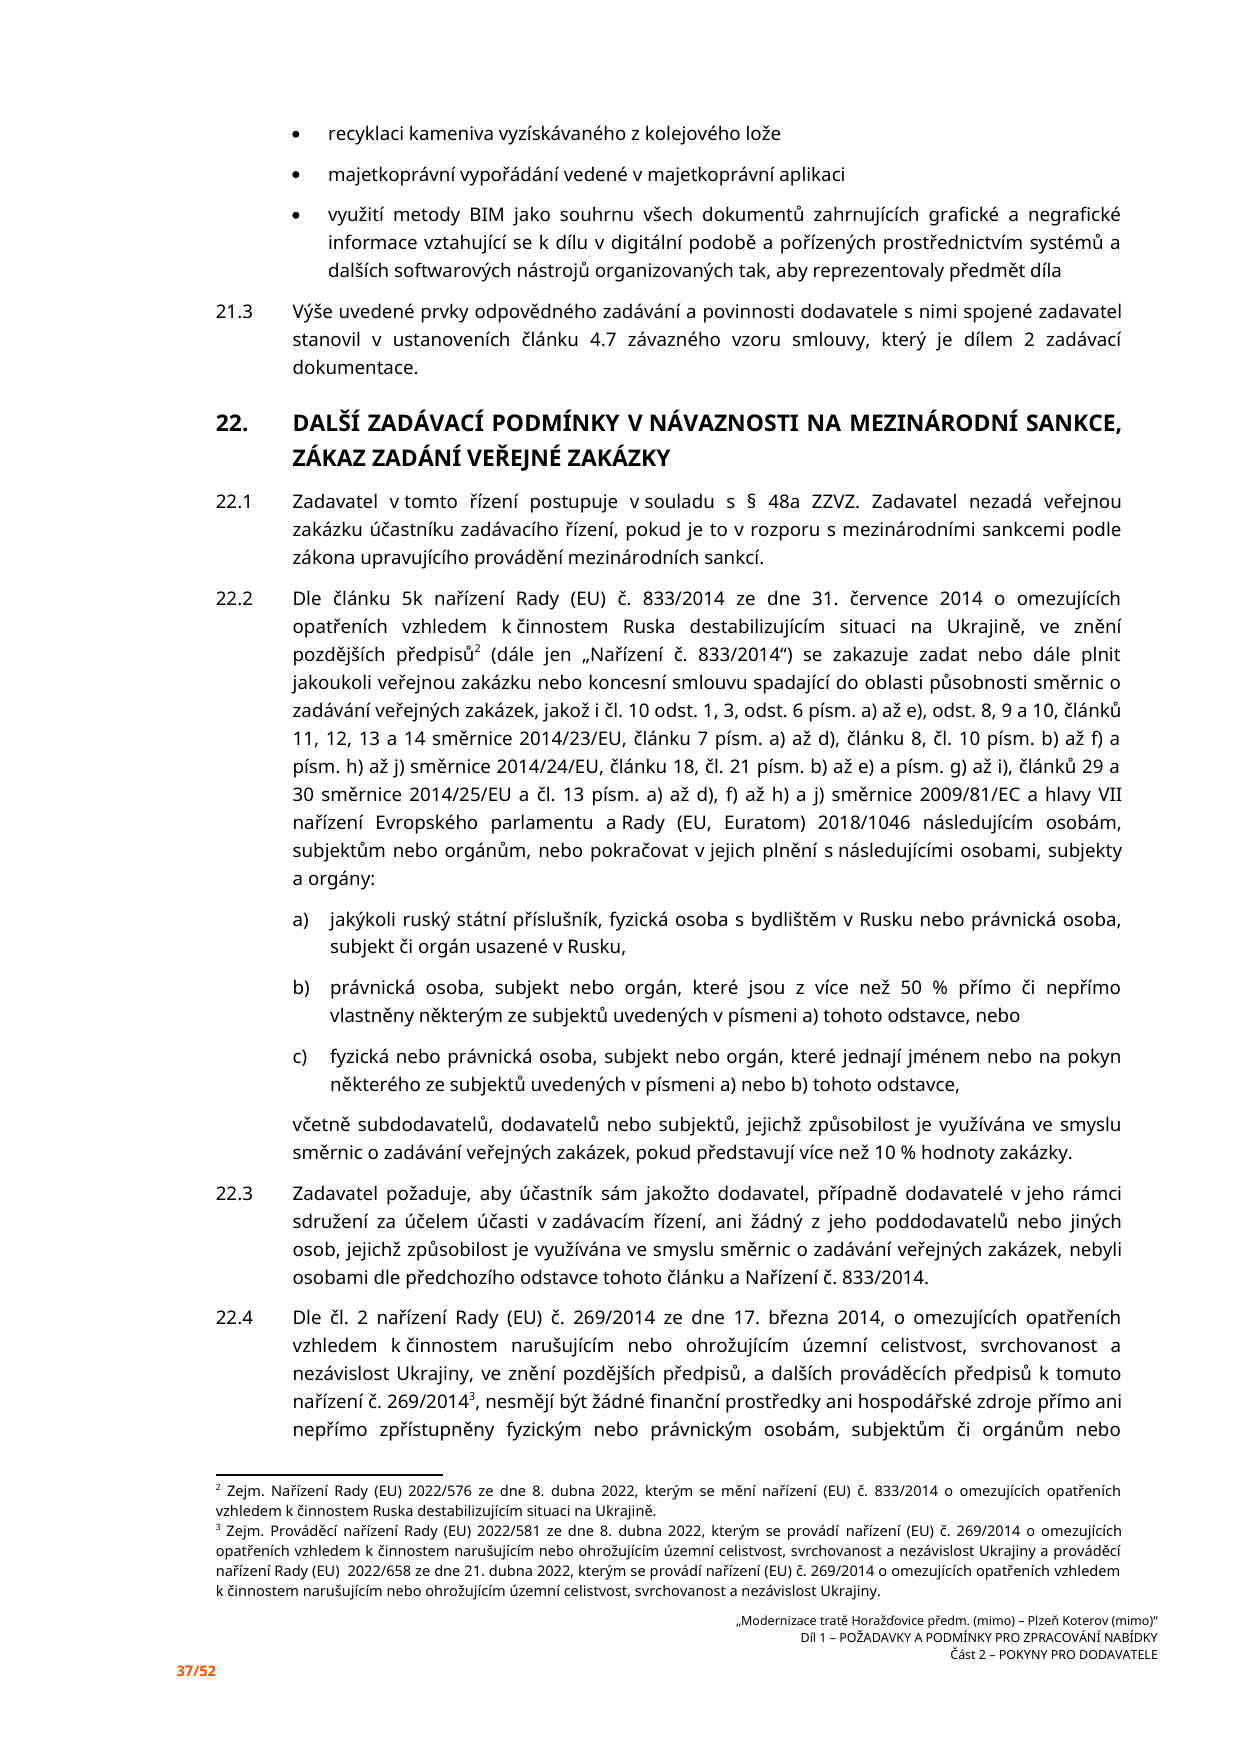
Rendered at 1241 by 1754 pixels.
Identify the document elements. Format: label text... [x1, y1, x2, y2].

text majetkoprávní vypořádání vedené v majetkoprávní aplikaci [292, 161, 1122, 187]
text Dle článku 5k nařízení Rady (EU) č. 833/2014 ze dne 31. července 2014 o omezujících opatřeních vzhledem k činnostem Ruska destabilizujícím situaci na Ukrajině, ve znění pozdějších předpisů (dále jen „Nařízení č. 833/2014“) se zakazuje zadat nebo dále plnit jakoukoli veřejnou zakázku nebo koncesní smlouvu spadající do oblasti působnosti směrnic o zadávání veřejných zakázek, jakož i čl. 10 odst. 1, 3, odst. 6 písm. a) až e), odst. 8, 9 a 10, článků 11, 12, 13 a 14 směrnice 2014/23/EU, článku 7 písm. a) až d), článku 8, čl. 10 písm. b) až f) a písm. h) až j) směrnice 2014/24/EU, článku 18, čl. 21 písm. b) až e) a písm. g) až i), článků 29 a 30 směrnice 2014/25/EU a čl. 13 písm. a) až d), f) až h) a j) směrnice 2009/81/EC a hlavy VII nařízení Evropského parlamentu a Rady (EU, Euratom) 2018/1046 následujícím osobám, subjektům nebo orgánům, nebo pokračovat v jejich plnění s následujícími osobami, subjekty a orgány: [216, 585, 1122, 891]
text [216, 1304, 1122, 1442]
text recyklaci kameniva vyzískávaného z kolejového lože [292, 121, 1122, 146]
text Další zadávací podmínky v návaznosti na MEZINÁRODNÍ sankce, zákaz zadání veřejné zakázky [216, 407, 1122, 473]
list včetně subdodavatelů, dodavatelů nebo subjektů, jejichž způsobilost je využívána ve smyslu směrnic o zadávání veřejných zakázek, pokud představují více než 10 % hodnoty zakázky. [292, 1111, 1122, 1165]
text využití metody BIM jako souhrnu všech dokumentů zahrnujících grafické a negrafické informace vztahující se k dílu v digitální podobě a pořízených prostřednictvím systémů a dalších softwarových nástrojů organizovaných tak, aby reprezentovaly předmět díla [292, 202, 1122, 283]
list jakýkoli ruský státní příslušník, fyzická osoba s bydlištěm v Rusku nebo právnická osoba, subjekt či orgán usazené v Rusku, [292, 906, 1122, 959]
list fyzická nebo právnická osoba, subjekt nebo orgán, které jednají jménem nebo na pokyn některého ze subjektů uvedených v písmeni a) nebo b) tohoto odstavce, [292, 1043, 1122, 1096]
text Zadavatel požaduje, aby účastník sám jakožto dodavatel, případně dodavatelé v jeho rámci sdružení za účelem účasti v zadávacím řízení, ani žádný z jeho poddodavatelů nebo jiných osob, jejichž způsobilost je využívána ve smyslu směrnic o zadávání veřejných zakázek, nebyli osobami dle předchozího odstavce tohoto článku a Nařízení č. 833/2014. [216, 1180, 1122, 1289]
text Zadavatel v tomto řízení postupuje v souladu s § 48a ZZVZ. Zadavatel nezadá veřejnou zakázku účastníku zadávacího řízení, pokud je to v rozporu s mezinárodními sankcemi podle zákona upravujícího provádění mezinárodních sankcí. [216, 488, 1122, 570]
list právnická osoba, subjekt nebo orgán, které jsou z více než 50 % přímo či nepřímo vlastněny některým ze subjektů uvedených v písmeni a) tohoto odstavce, nebo [292, 974, 1122, 1028]
text Výše uvedené prvky odpovědného zadávání a povinnosti dodavatele s nimi spojené zadavatel stanovil v ustanoveních článku 4.7 závazného vzoru smlouvy, který je dílem 2 zadávací dokumentace. [216, 298, 1122, 380]
